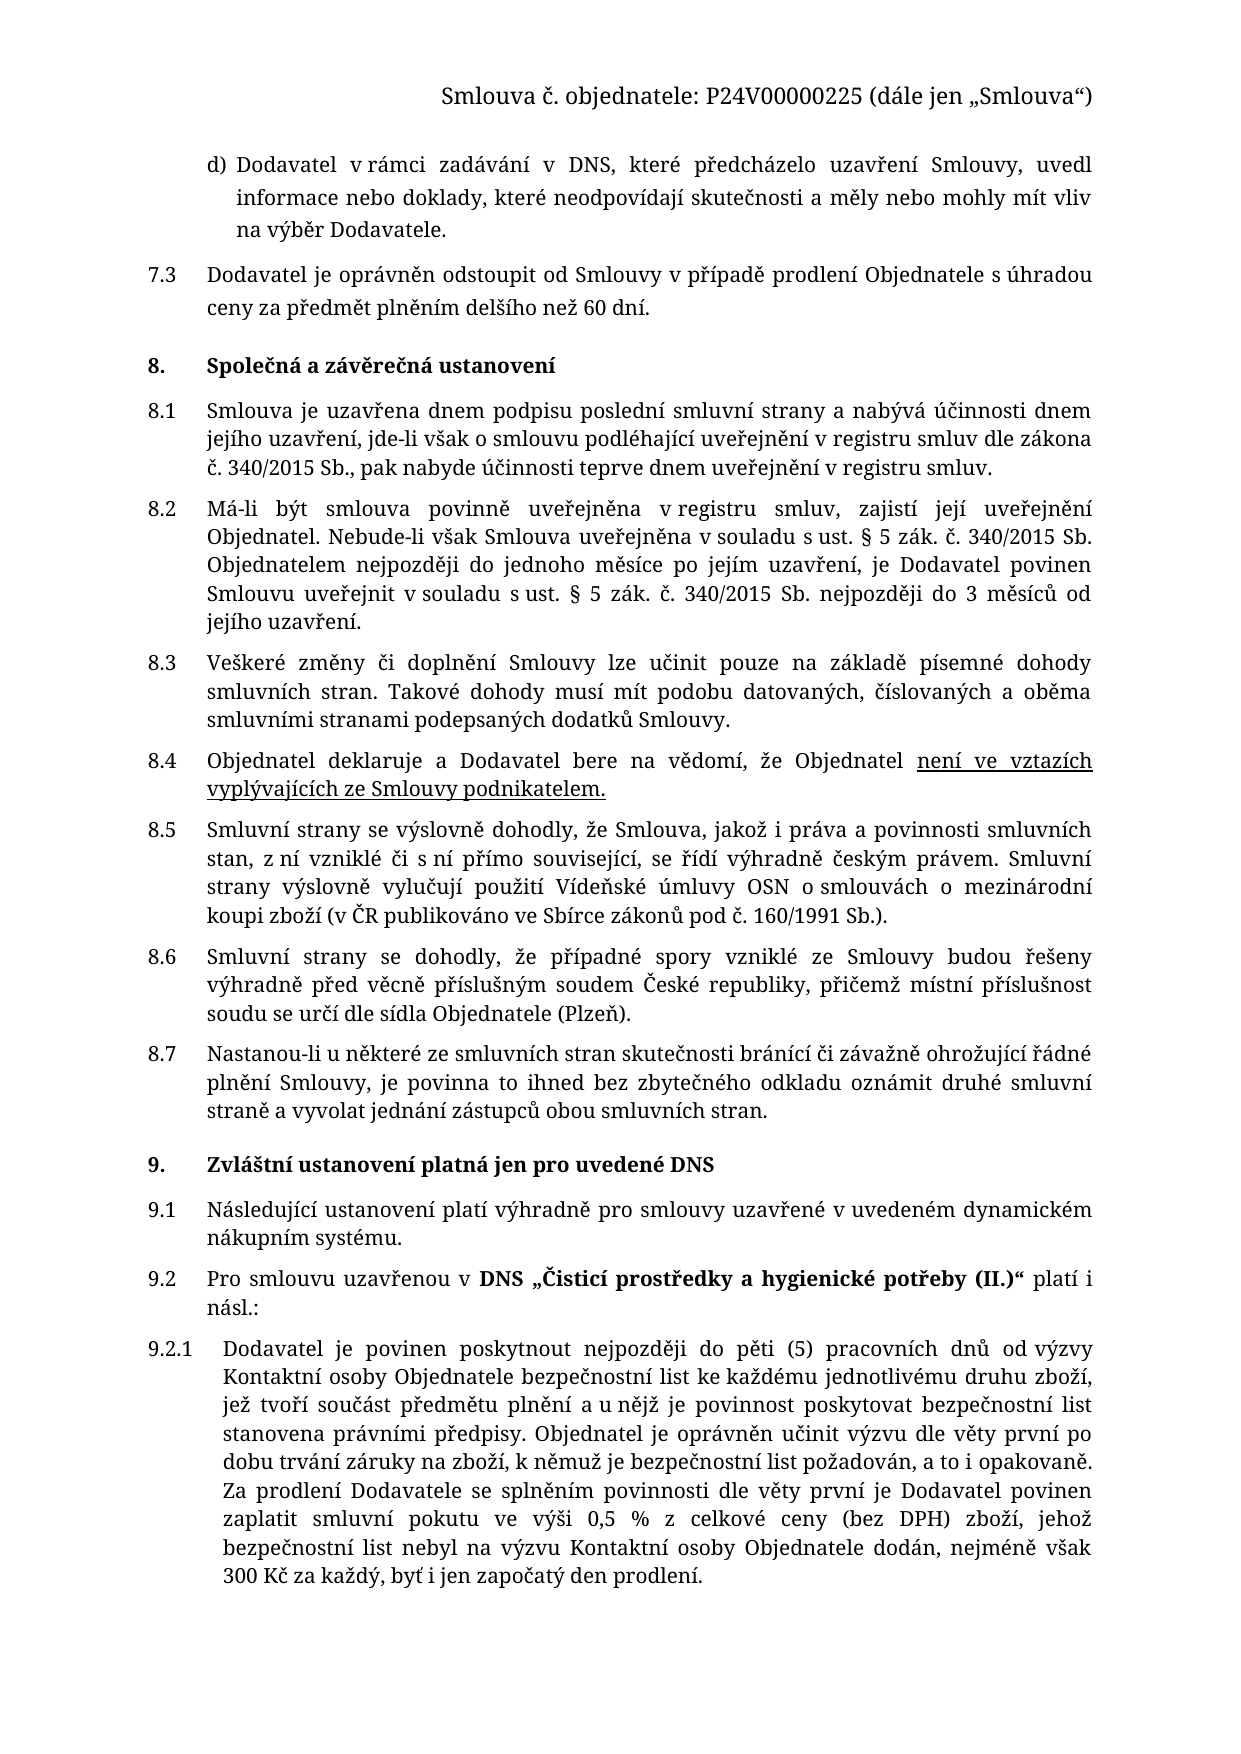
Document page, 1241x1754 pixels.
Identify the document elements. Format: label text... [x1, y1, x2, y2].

list Dodavatel v rámci zadávání v DNS, které předcházelo uzavření Smlouvy, uvedl informace nebo doklady, které neodpovídají skutečnosti a měly nebo mohly mít vliv na výběr Dodavatele. [207, 150, 1093, 244]
list Smluvní strany se dohodly, že případné spory vzniklé ze Smlouvy budou řešeny výhradně před věcně příslušným soudem České republiky, přičemž místní příslušnost soudu se určí dle sídla Objednatele (Plzeň). [148, 942, 1093, 1027]
list Objednatel deklaruje a Dodavatel bere na vědomí, že Objednatel není ve vztazích vyplývajících ze Smlouvy podnikatelem. [148, 746, 1093, 803]
list Smlouva je uzavřena dnem podpisu poslední smluvní strany a nabývá účinnosti dnem jejího uzavření, jde-li však o smlouvu podléhající uveřejnění v registru smluv dle zákona č. 340/2015 Sb., pak nabyde účinnosti teprve dnem uveřejnění v registru smluv. [148, 396, 1093, 481]
list Veškeré změny či doplnění Smlouvy lze učinit pouze na základě písemné dohody smluvních stran. Takové dohody musí mít podobu datovaných, číslovaných a oběma smluvními stranami podepsaných dodatků Smlouvy. [148, 648, 1093, 734]
list Následující ustanovení platí výhradně pro smlouvy uzavřené v uvedeném dynamickém nákupním systému. [148, 1195, 1093, 1252]
list Zvláštní ustanovení platná jen pro uvedené DNS [148, 1150, 1093, 1178]
list Nastanou-li u některé ze smluvních stran skutečnosti bránící či závažně ohrožující řádné plnění Smlouvy, je povinna to ihned bez zbytečného odkladu oznámit druhé smluvní straně a vyvolat jednání zástupců obou smluvních stran. [148, 1039, 1093, 1125]
list Má-li být smlouva povinně uveřejněna v registru smluv, zajistí její uveřejnění Objednatel. Nebude-li však Smlouva uveřejněna v souladu s ust. § 5 zák. č. 340/2015 Sb. Objednatelem nejpozději do jednoho měsíce po jejím uzavření, je Dodavatel povinen Smlouvu uveřejnit v souladu s ust. § 5 zák. č. 340/2015 Sb. nejpozději do 3 měsíců od jejího uzavření. [148, 494, 1093, 636]
list Pro smlouvu uzavřenou v DNS „Čisticí prostředky a hygienické potřeby (II.)“ platí i násl.: [148, 1264, 1093, 1321]
list Dodavatel je oprávněn odstoupit od Smlouvy v případě prodlení Objednatele s úhradou ceny za předmět plněním delšího než 60 dní. [148, 261, 1093, 322]
list Dodavatel je povinen poskytnout nejpozději do pěti (5) pracovních dnů od výzvy Kontaktní osoby Objednatele bezpečnostní list ke každému jednotlivému druhu zboží, jež tvoří součást předmětu plnění a u nějž je povinnost poskytovat bezpečnostní list stanovena právními předpisy. Objednatel je oprávněn učinit výzvu dle věty první po dobu trvání záruky na zboží, k němuž je bezpečnostní list požadován, a to i opakovaně. Za prodlení Dodavatele se splněním povinnosti dle věty první je Dodavatel povinen zaplatit smluvní pokutu ve výši 0,5 % z celkové ceny (bez DPH) zboží, jehož bezpečnostní list nebyl na výzvu Kontaktní osoby Objednatele dodán, nejméně však 300 Kč za každý, byť i jen započatý den prodlení. [148, 1334, 1093, 1590]
list Smluvní strany se výslovně dohodly, že Smlouva, jakož i práva a povinnosti smluvních stan, z ní vzniklé či s ní přímo související, se řídí výhradně českým právem. Smluvní strany výslovně vylučují použití Vídeňské úmluvy OSN o smlouvách o mezinárodní koupi zboží (v ČR publikováno ve Sbírce zákonů pod č. 160/1991 Sb.). [148, 816, 1093, 929]
list Společná a závěrečná ustanovení [148, 351, 1093, 379]
